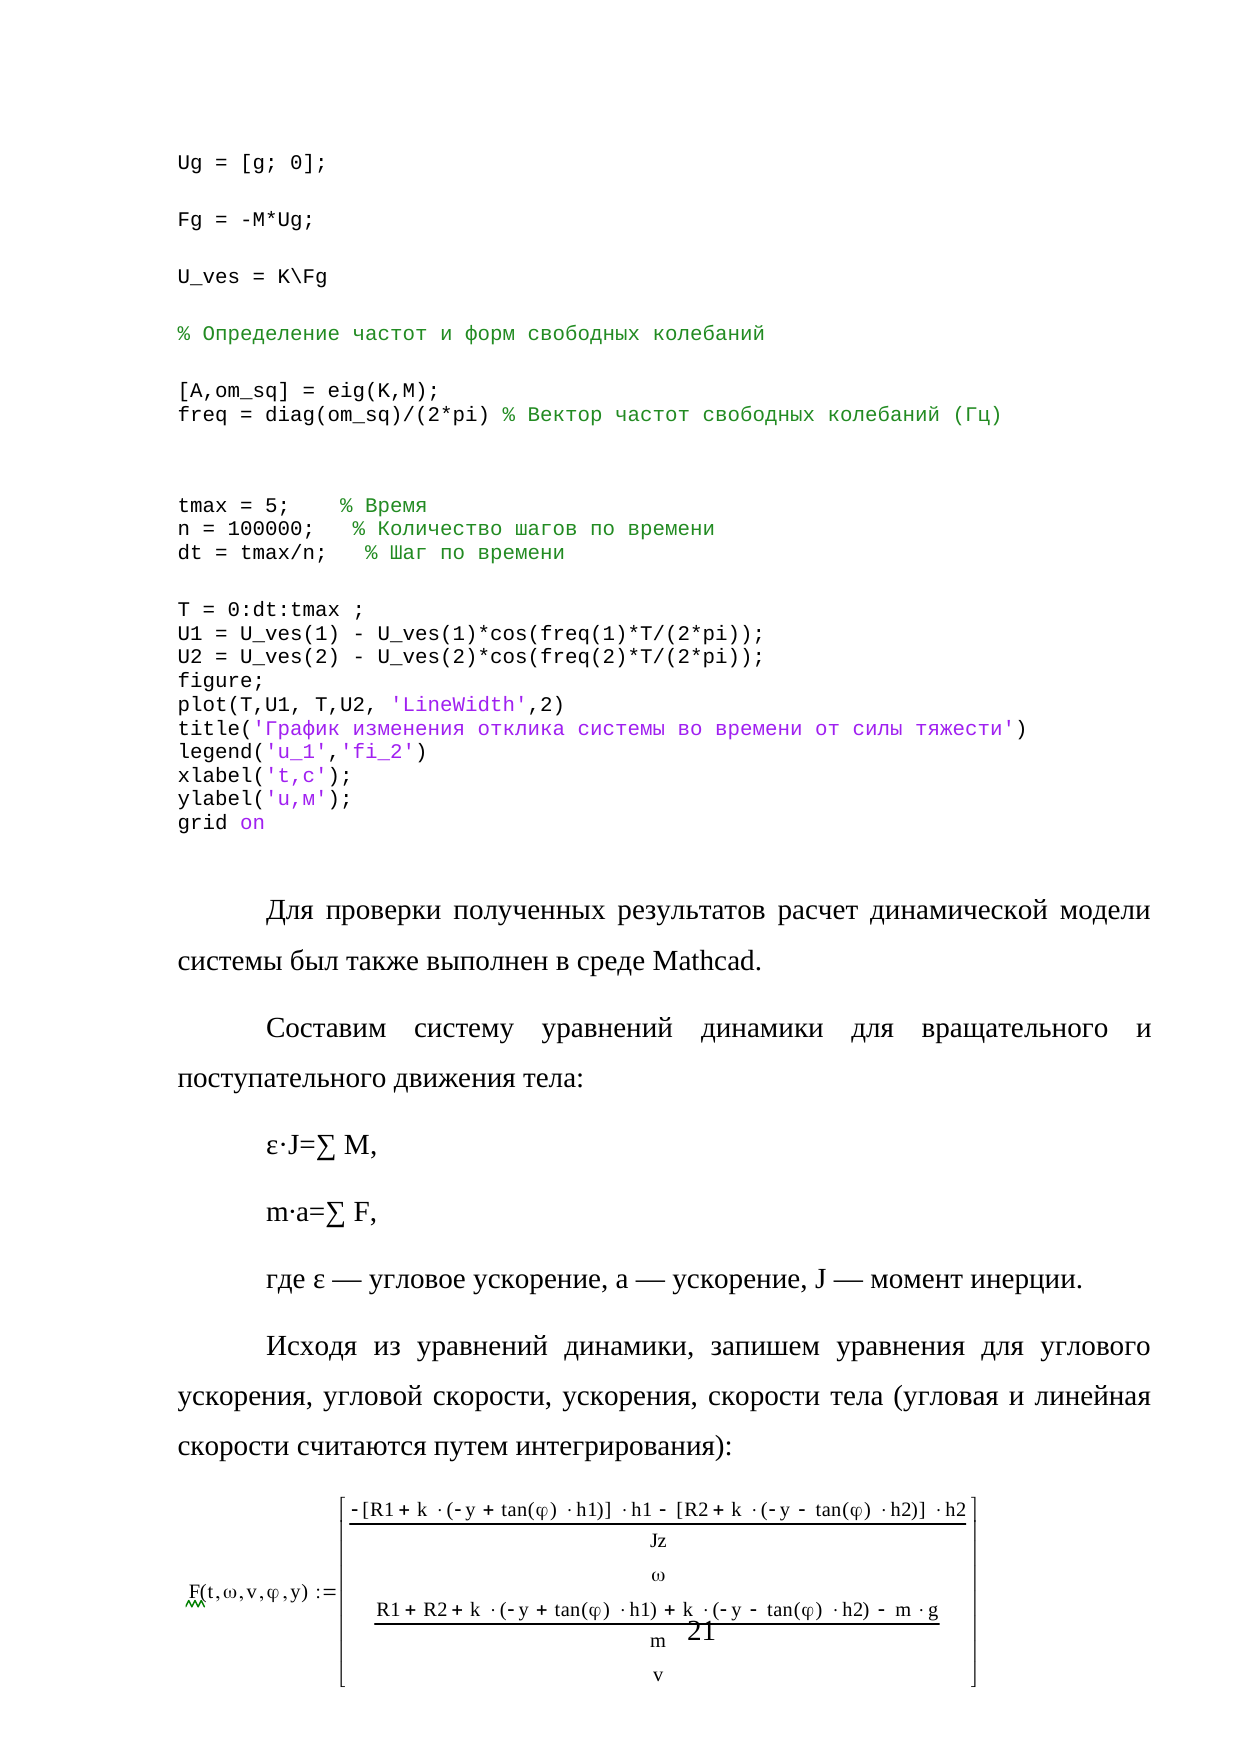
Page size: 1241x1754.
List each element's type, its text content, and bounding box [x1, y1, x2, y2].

text U1 = U_ves(1) - U_ves(1)*cos(freq(1)*T/(2*pi)); [177, 623, 1152, 647]
text grid on [177, 812, 1152, 836]
text Исходя из уравнений динамики, запишем уравнения для углового ускорения, угловой скорости, ускорения, скорости тела (угловая и линейная скорости считаются путем интегрирования): [177, 1328, 1152, 1462]
text где ɛ — угловое ускорение, а — ускорение, J — момент инерции. [177, 1261, 1152, 1294]
text plot(T,U1, T,U2, 'LineWidth',2) [177, 694, 1152, 717]
text Для проверки полученных результатов расчет динамической модели системы был также выполнен в среде Mathcad. [177, 892, 1152, 976]
text ylabel('u,м'); [177, 788, 1152, 812]
text n = 100000; % Количество шагов по времени [177, 518, 1152, 542]
text T = 0:dt:tmax ; [177, 599, 1152, 623]
text xlabel('t,c'); [177, 765, 1152, 788]
text [A,om_sq] = eig(K,M); [177, 380, 1152, 404]
text freq = diag(om_sq)/(2*pi) % Вектор частот свободных колебаний (Гц) [177, 404, 1152, 428]
text Ug = [g; 0]; [177, 152, 1152, 175]
text title('График изменения отклика системы во времени от силы тяжести') [177, 717, 1152, 741]
text dt = tmax/n; % Шаг по времени [177, 542, 1152, 566]
text figure; [177, 670, 1152, 694]
text tmax = 5; % Время [177, 495, 1152, 518]
text Составим систему уравнений динамики для вращательного и поступательного движения тела: [177, 1010, 1152, 1093]
text % Определение частот и форм свободных колебаний [177, 323, 1152, 347]
text Fg = -M*Ug; [177, 209, 1152, 232]
text m∙a=∑ F, [177, 1194, 1152, 1227]
text U2 = U_ves(2) - U_ves(2)*cos(freq(2)*T/(2*pi)); [177, 647, 1152, 670]
text legend('u_1','fi_2') [177, 741, 1152, 765]
text ɛ·J=∑ M, [177, 1127, 1152, 1161]
text U_ves = K\Fg [177, 266, 1152, 290]
